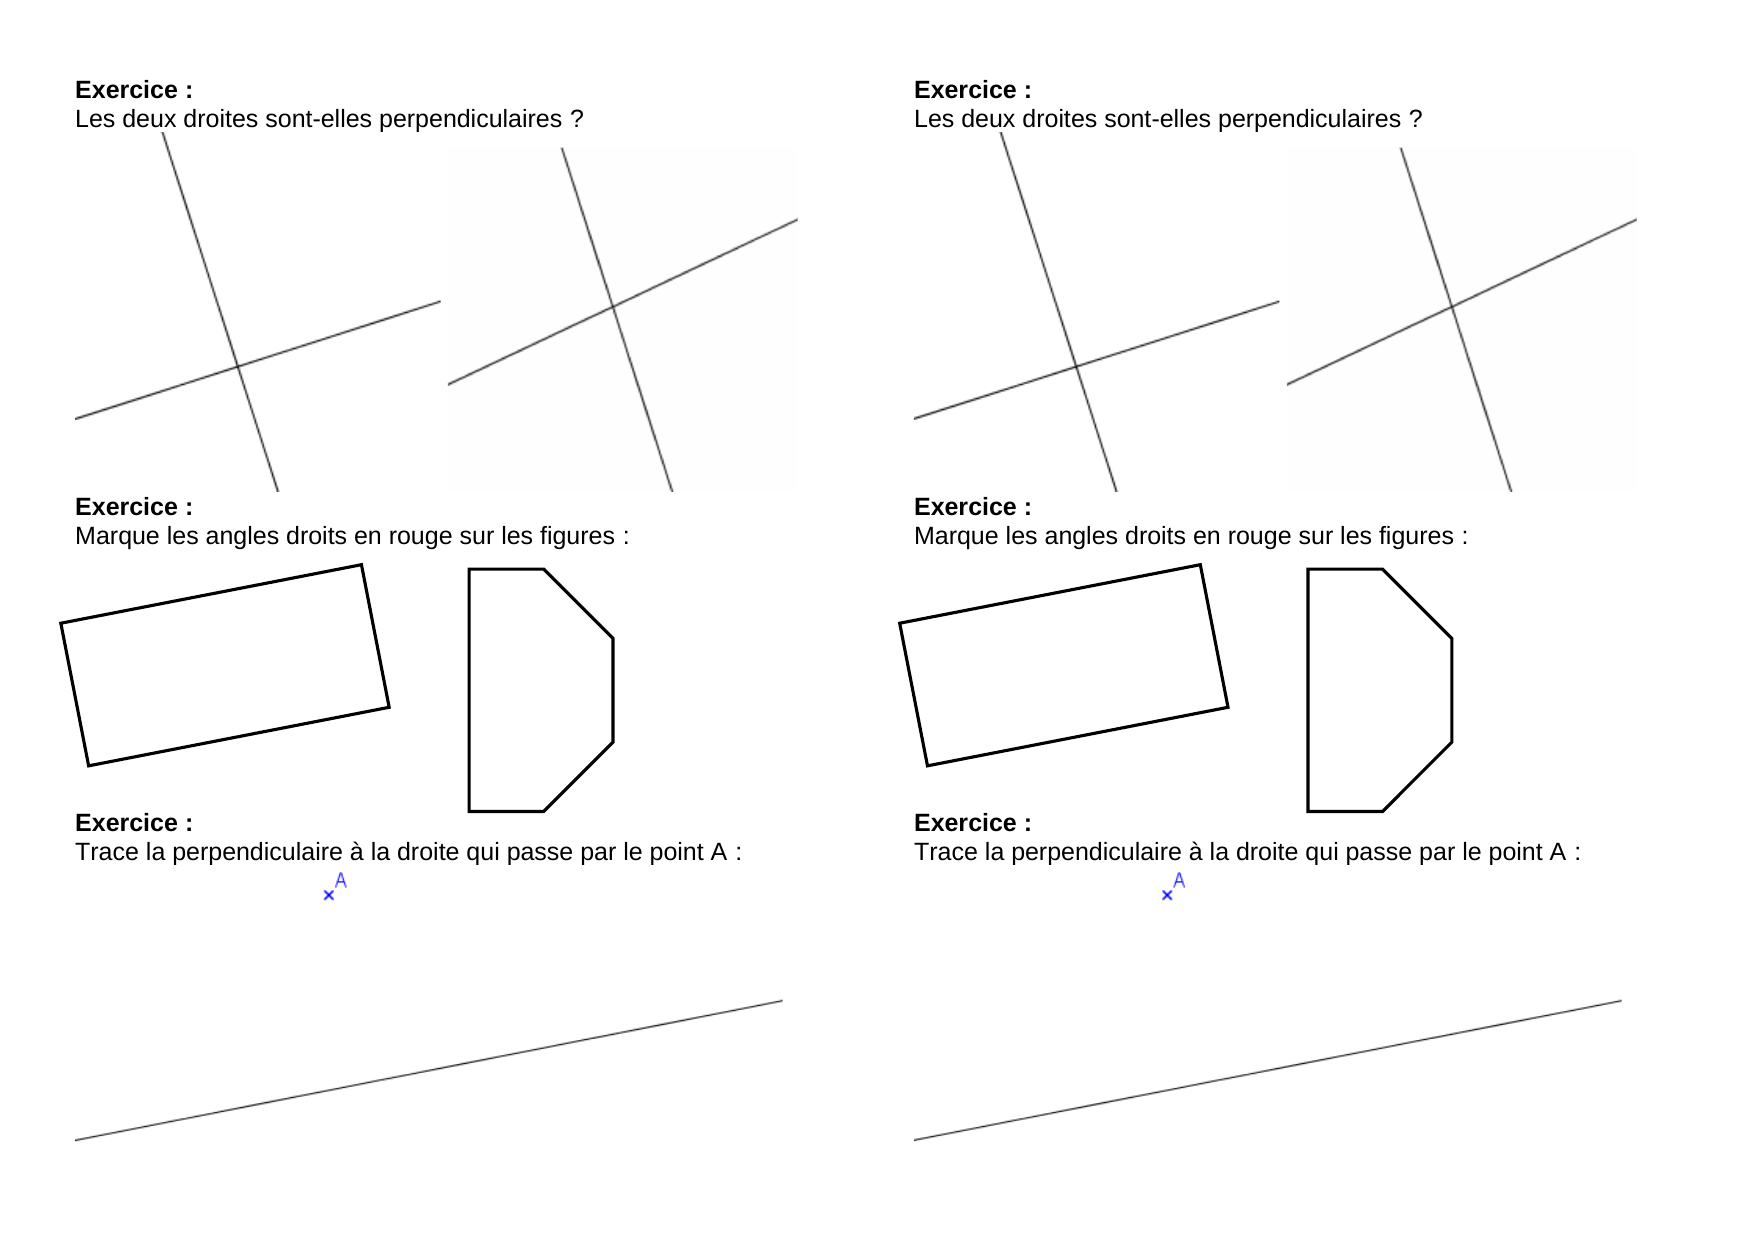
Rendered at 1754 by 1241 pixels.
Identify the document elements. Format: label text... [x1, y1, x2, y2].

text Trace la perpendiculaire à la droite qui passe par le point A : [75, 837, 840, 866]
text Marque les angles droits en rouge sur les figures : [75, 521, 840, 549]
text Exercice : [914, 75, 1679, 104]
picture [913, 132, 1280, 492]
text Exercice : [914, 808, 1679, 837]
picture [913, 865, 1622, 1155]
text Les deux droites sont-elles perpendiculaires ? [75, 104, 840, 132]
text Exercice : [75, 75, 840, 104]
text Trace la perpendiculaire à la droite qui passe par le point A : [914, 837, 1679, 866]
text Marque les angles droits en rouge sur les figures : [914, 521, 1679, 549]
text Exercice : [75, 808, 840, 837]
text Exercice : [914, 492, 1679, 521]
picture [75, 132, 441, 492]
text Les deux droites sont-elles perpendiculaires ? [914, 104, 1679, 132]
picture [448, 148, 797, 491]
text Exercice : [75, 492, 840, 521]
picture [1287, 148, 1636, 491]
picture [75, 865, 783, 1155]
